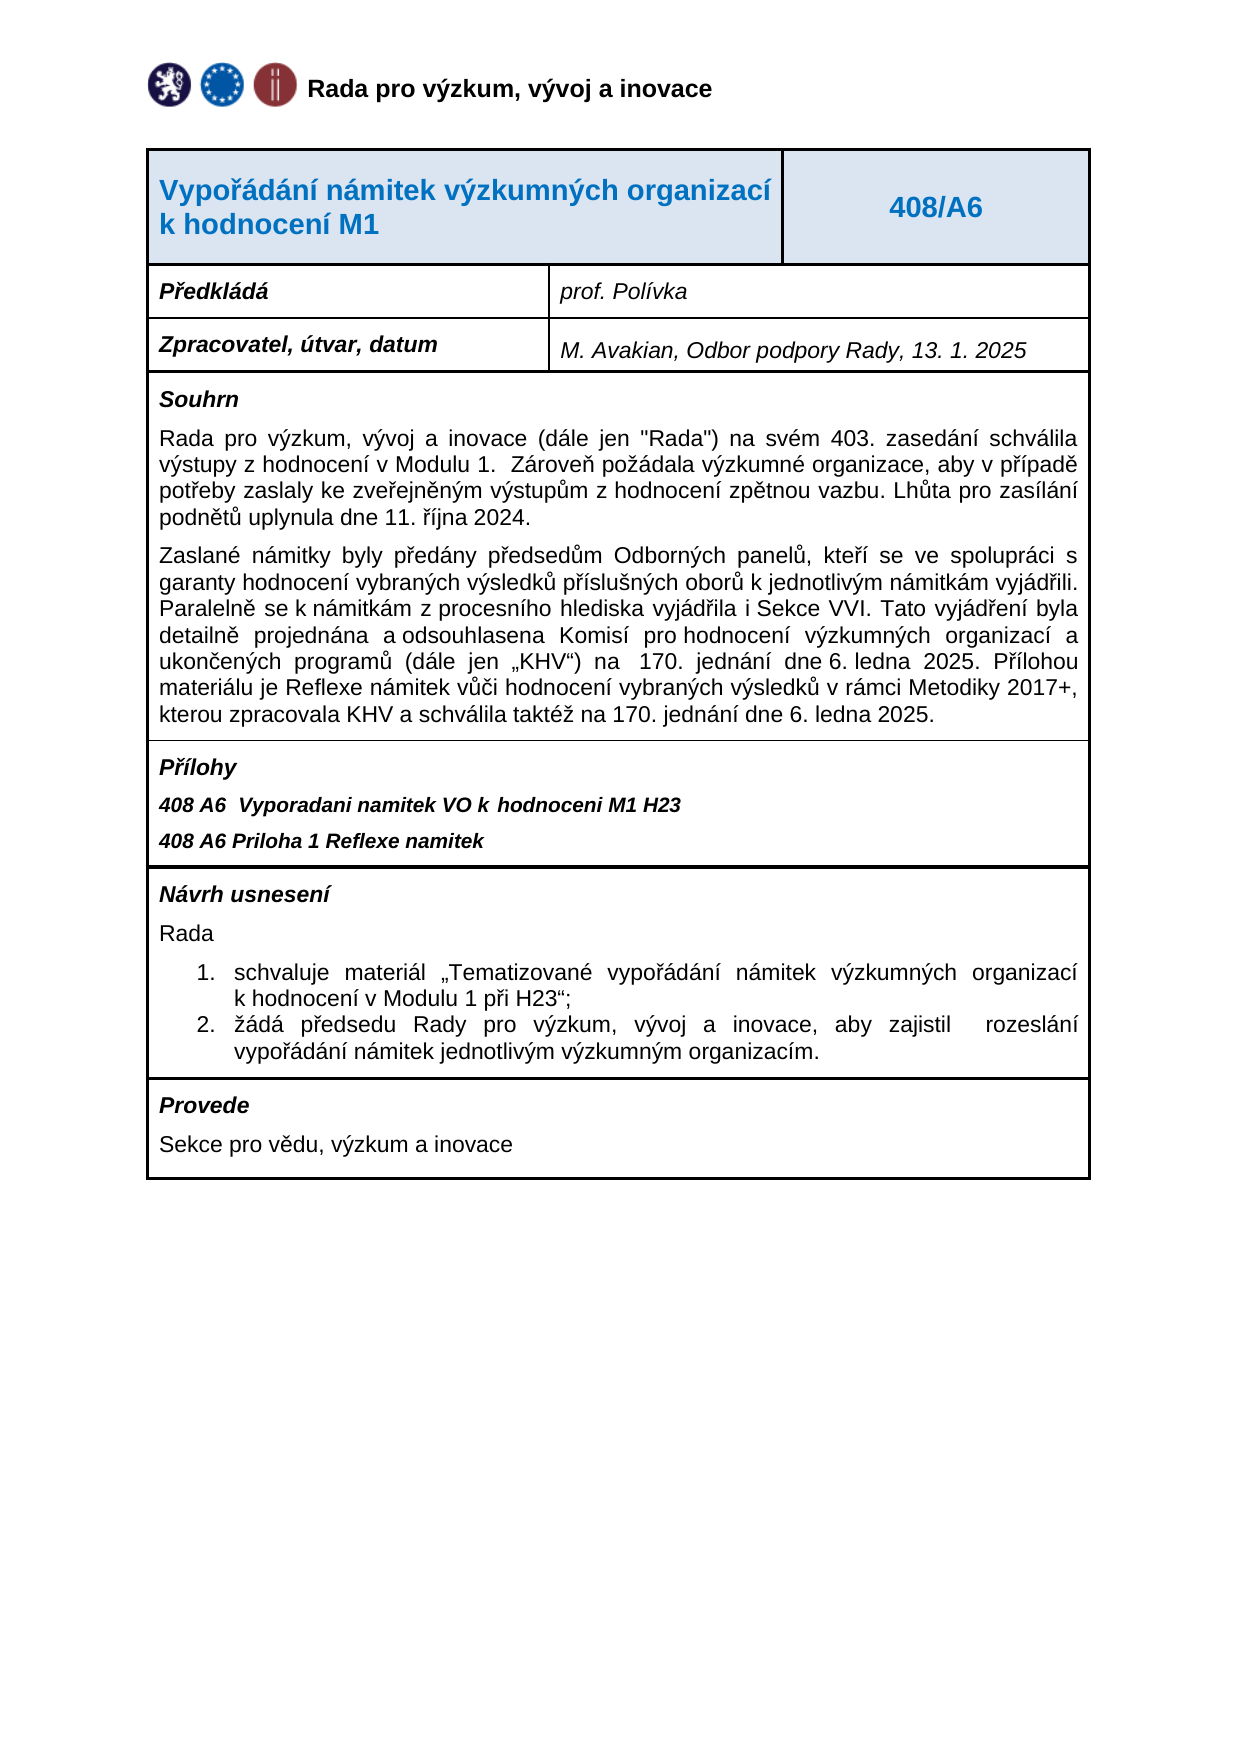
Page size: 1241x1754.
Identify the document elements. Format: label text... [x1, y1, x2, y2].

table_cell Předkládá [149, 266, 548, 317]
table_header Vypořádání námitek výzkumných organizací k hodnocení M1 [149, 151, 781, 263]
table_cell Souhrn Rada pro výzkum, vývoj a inovace (dále jen "Rada") na svém 403. zasedání schválila výstupy z hodnocení v Modulu 1. Zároveň požádala výzkumné organizace, aby v případě potřeby zaslaly ke zveřejněným výstupům z hodnocení zpětnou vazbu. Lhůta pro zasílání podnětů uplynula dne 11. října 2024. Zaslané námitky byly předány předsedům Odborných panelů, kteří se ve spolupráci s garanty hodnocení vybraných výsledků příslušných oborů k jednotlivým námitkám vyjádřili. Paralelně se k námitkám z procesního hlediska vyjádřila i Sekce VVI. Tato vyjádření byla detailně projednána a odsouhlasena Komisí pro hodnocení výzkumných organizací a ukončených programů (dále jen „KHV“) na 170. jednání dne 6. ledna 2025. Přílohou materiálu je Reflexe námitek vůči hodnocení vybraných výsledků v rámci Metodiky 2017+, kterou zpracovala KHV a schválila taktéž na 170. jednání dne 6. ledna 2025. [149, 373, 1088, 739]
table_cell Provede Sekce pro vědu, výzkum a inovace [149, 1080, 1088, 1177]
table_cell Zpracovatel, útvar, datum [149, 319, 548, 370]
table_cell Přílohy 408 A6 Vyporadani namitek VO k hodnoceni M1 H23 408 A6 Priloha 1 Reflexe namitek [149, 741, 1088, 865]
table_cell M. Avakian, Odbor podpory Rady, 13. 1. 2025 [550, 319, 1088, 370]
table_header 408/A6 [784, 151, 1088, 263]
picture [147, 62, 298, 108]
table_cell Návrh usnesení Rada schvaluje materiál „Tematizované vypořádání námitek výzkumných organizací k hodnocení v Modulu 1 při H23“; žádá předsedu Rady pro výzkum, vývoj a inovace, aby zajistil rozeslání vypořádání námitek jednotlivým výzkumným organizacím. [149, 869, 1088, 1077]
table_cell prof. Polívka [550, 266, 1088, 317]
